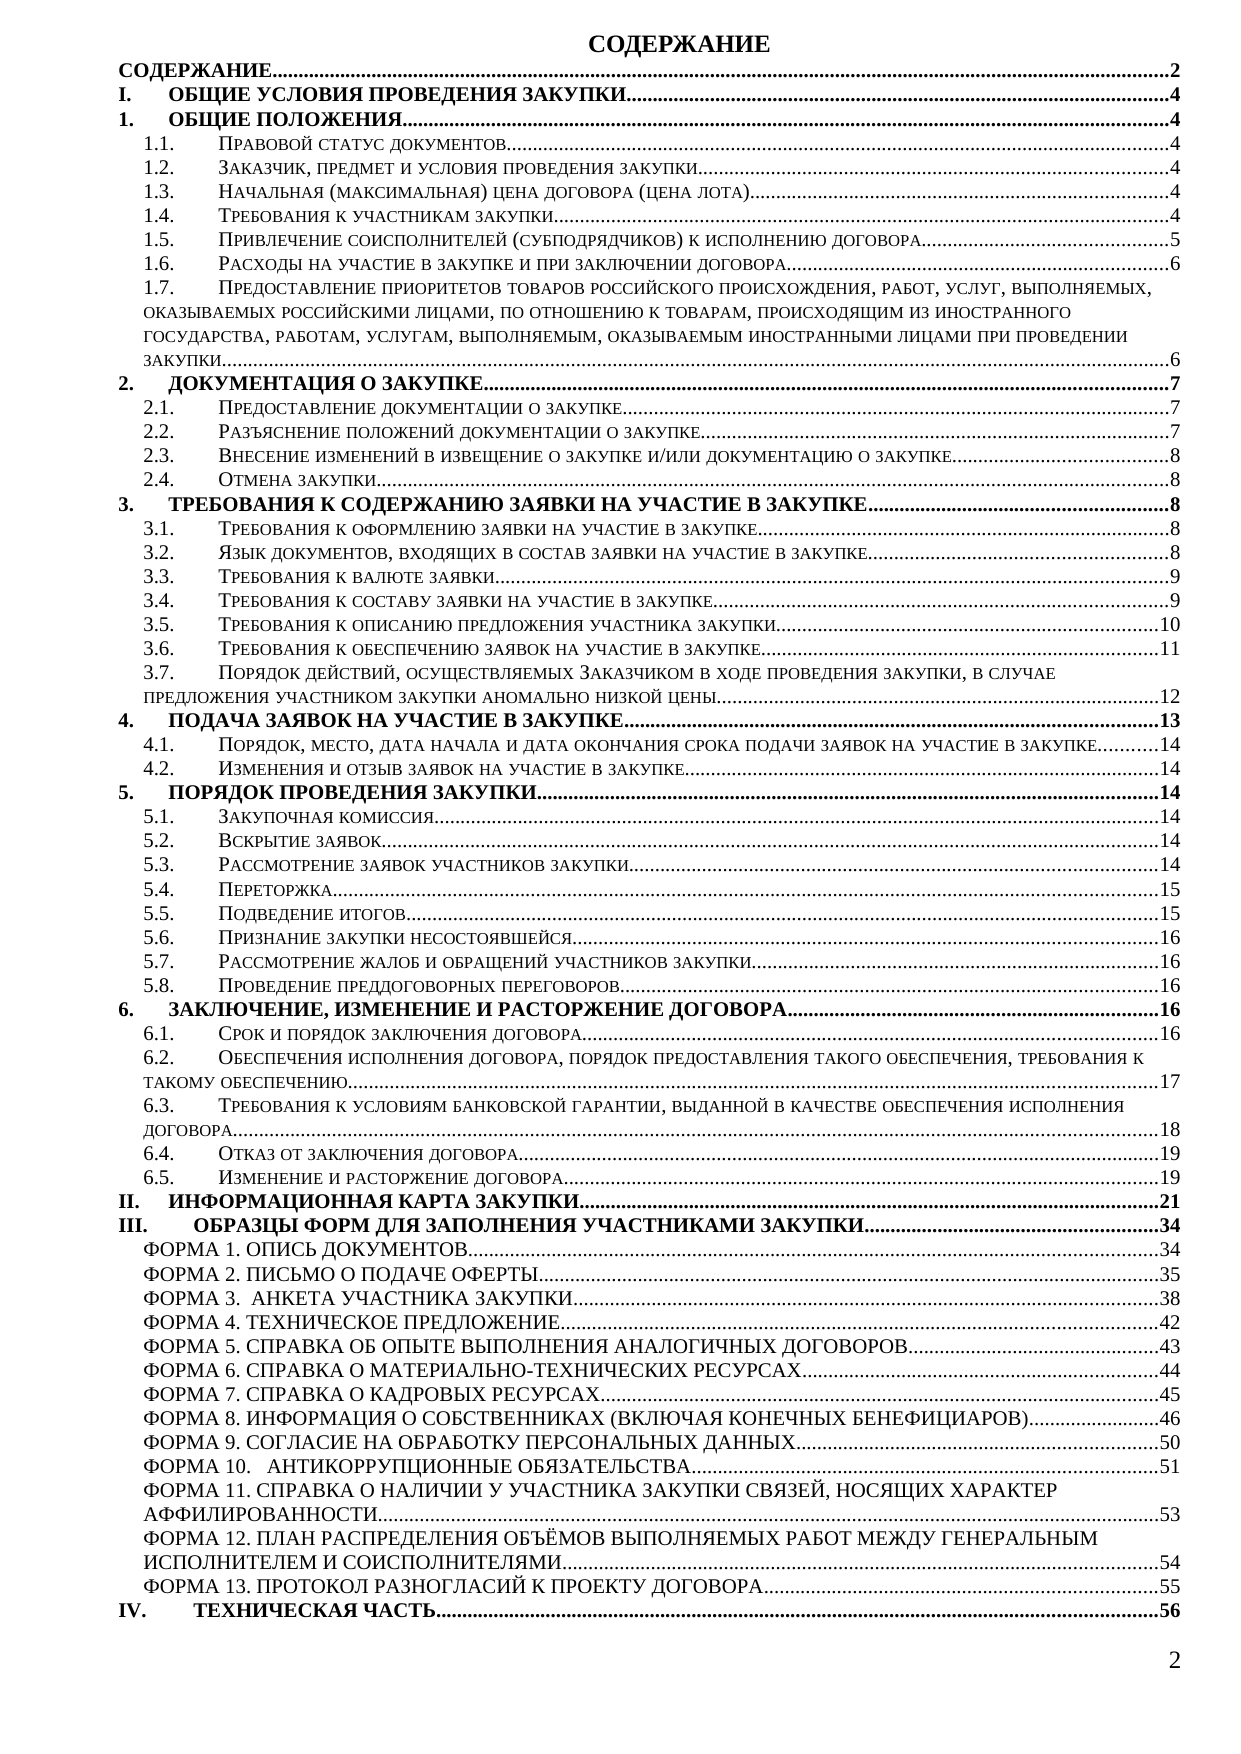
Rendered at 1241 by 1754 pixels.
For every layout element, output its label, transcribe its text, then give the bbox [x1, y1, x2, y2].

text 1.4. Требования к участникам закупки 4 [143, 203, 1181, 227]
text 3.5. Требования к описанию предложения участника закупки 10 [143, 612, 1181, 636]
text 3.2. Язык документов, входящих в состав заявки на участие в закупке 8 [143, 539, 1181, 564]
text 2.1. Предоставление документации о закупке 7 [143, 395, 1181, 419]
text 1.6. Расходы на участие в закупке и при заключении договора 6 [143, 251, 1181, 275]
text ФОРМА 8. ИНФОРМАЦИЯ О СОБСТВЕННИКАХ (ВКЛЮЧАЯ КОНЕЧНЫХ БЕНЕФИЦИАРОВ) 46 [143, 1406, 1181, 1430]
text ФОРМА 3. АНКЕТА УЧАСТНИКА ЗАКУПКИ 38 [143, 1286, 1181, 1309]
text 1.7. Предоставление приоритетов товаров российского происхождения, работ, услуг, выполняемых, оказываемых российскими лицами, по отношению к товарам, происходящим из иностранного государства, работам, услугам, выполняемым, оказываемым иностранными лицами при проведении закупки 6 [143, 275, 1181, 371]
text 5.3. Рассмотрение заявок участников закупки 14 [143, 852, 1181, 876]
text 5.4. Переторжка 15 [143, 876, 1181, 901]
text ФОРМА 10. АНТИКОРРУПЦИОННЫЕ ОБЯЗАТЕЛЬСТВА 51 [143, 1454, 1181, 1478]
text 4.1. Порядок, место, дата начала и дата окончания срока подачи заявок на участие в закупке 14 [143, 732, 1181, 756]
text 1.3. Начальная (максимальная) цена договора (цена лота) 4 [143, 179, 1181, 203]
text 1.1. Правовой статус документов 4 [143, 131, 1181, 154]
text ФОРМА 6. СПРАВКА О МАТЕРИАЛЬНО-ТЕХНИЧЕСКИХ РЕСУРСАХ 44 [143, 1358, 1181, 1382]
text 2.3. Внесение изменений в извещение о закупке и/или документацию о закупке 8 [143, 443, 1181, 467]
text 5.7. Рассмотрение жалоб и обращений участников закупки 16 [143, 949, 1181, 973]
text ФОРМА 9. СОГЛАСИЕ НА ОБРАБОТКУ ПЕРСОНАЛЬНЫХ ДАННЫХ 50 [143, 1430, 1181, 1454]
text 4.2. Изменения и отзыв заявок на участие в закупке 14 [143, 756, 1181, 780]
text 6.1. Срок и порядок заключения договора 16 [143, 1021, 1181, 1045]
text ФОРМА 5. СПРАВКА ОБ ОПЫТЕ ВЫПОЛНЕНИЯ АНАЛОГИЧНЫХ ДОГОВОРОВ 43 [143, 1334, 1181, 1358]
text 1.5. Привлечение соисполнителей (субподрядчиков) к исполнению договора 5 [143, 227, 1181, 251]
text IV. ТЕХНИЧЕСКАЯ ЧАСТЬ 56 [118, 1598, 1181, 1622]
text ФОРМА 7. СПРАВКА О КАДРОВЫХ РЕСУРСАХ 45 [143, 1382, 1181, 1406]
text 1.2. Заказчик, предмет и условия проведения закупки. 4 [143, 154, 1181, 179]
subtitle СОДЕРЖАНИЕ [177, 29, 1181, 58]
text 4. ПОДАЧА ЗАЯВОК НА УЧАСТИЕ В ЗАКУПКЕ 13 [118, 708, 1181, 732]
text III. ОБРАЗЦЫ ФОРМ ДЛЯ ЗАПОЛНЕНИЯ УЧАСТНИКАМИ ЗАКУПКИ 34 [118, 1213, 1181, 1237]
text 6.4. Отказ от заключения договора 19 [143, 1141, 1181, 1165]
text СОДЕРЖАНИЕ 2 [118, 58, 1181, 82]
text ФОРМА 4. ТЕХНИЧЕСКОЕ ПРЕДЛОЖЕНИЕ 42 [143, 1309, 1181, 1334]
text 3.3. Требования к валюте заявки 9 [143, 564, 1181, 588]
text 5.2. Вскрытие заявок 14 [143, 828, 1181, 852]
text 2.2. Разъяснение положений документации о закупке 7 [143, 419, 1181, 443]
text 6.2. Обеспечения исполнения договора, порядок предоставления такого обеспечения, требования к такому обеспечению 17 [143, 1045, 1181, 1093]
text ФОРМА 13. ПРОТОКОЛ РАЗНОГЛАСИЙ К ПРОЕКТУ ДОГОВОРА 55 [143, 1574, 1181, 1598]
text 5.5. Подведение итогов 15 [143, 901, 1181, 924]
text 3.1. Требования к оформлению заявки на участие в закупке 8 [143, 516, 1181, 539]
text ФОРМА 11. СПРАВКА О НАЛИЧИИ У УЧАСТНИКА ЗАКУПКИ СВЯЗЕЙ, НОСЯЩИХ ХАРАКТЕР АФФИЛИРОВАННОСТИ 53 [143, 1478, 1181, 1526]
text 5.6. Признание закупки несостоявшейся 16 [143, 924, 1181, 949]
text 5. ПОРЯДОК ПРОВЕДЕНИЯ ЗАКУПКИ 14 [118, 780, 1181, 804]
text 3.4. Требования к составу заявки на участие в закупке 9 [143, 588, 1181, 612]
text 1. ОБЩИЕ ПОЛОЖЕНИЯ 4 [118, 106, 1181, 131]
text ФОРМА 1. ОПИСЬ ДОКУМЕНТОВ 34 [143, 1237, 1181, 1261]
text I. ОБЩИЕ УСЛОВИЯ ПРОВЕДЕНИЯ закупки 4 [118, 82, 1181, 106]
text 6. ЗАКЛЮЧЕНИЕ, ИЗМЕНЕНИЕ И РАСТОРЖЕНИЕ ДОГОВОРА 16 [118, 997, 1181, 1021]
text 2. ДОКУМЕНТАЦИЯ О ЗАКУПКЕ 7 [118, 371, 1181, 395]
text 6.3. Требования к условиям банковской гарантии, выданной в качестве обеспечения исполнения договора 18 [143, 1093, 1181, 1141]
text ФОРМА 12. ПЛАН РАСПРЕДЕЛЕНИЯ ОБЪЁМОВ ВЫПОЛНЯЕМЫХ РАБОТ МЕЖДУ ГЕНЕРАЛЬНЫМ ИСПОЛНИТЕЛЕМ И СОИСПОЛНИТЕЛЯМИ 54 [143, 1526, 1181, 1574]
text 3.7. Порядок действий, осуществляемых Заказчиком в ходе проведения закупки, в случае предложения участником закупки аномально низкой цены 12 [143, 660, 1181, 708]
text 3.6. Требования к обеспечению заявок на участие в закупке 11 [143, 636, 1181, 660]
text ФОРМА 2. ПИСЬМО О ПОДАЧЕ ОФЕРТЫ 35 [143, 1261, 1181, 1286]
text 6.5. Изменение и расторжение договора 19 [143, 1165, 1181, 1189]
text 2.4. Отмена закупки 8 [143, 467, 1181, 491]
text II. ИНФОРМАЦИОННАЯ КАРТА ЗАКУПКИ 21 [118, 1189, 1181, 1213]
text 5.1. Закупочная комиссия 14 [143, 804, 1181, 828]
text 3. ТРЕБОВАНИЯ К СОДЕРЖАНИЮ ЗАЯВКИ НА УЧАСТИЕ В ЗАКУПКЕ 8 [118, 491, 1181, 516]
text 5.8. Проведение преддоговорных переговоров 16 [143, 973, 1181, 997]
